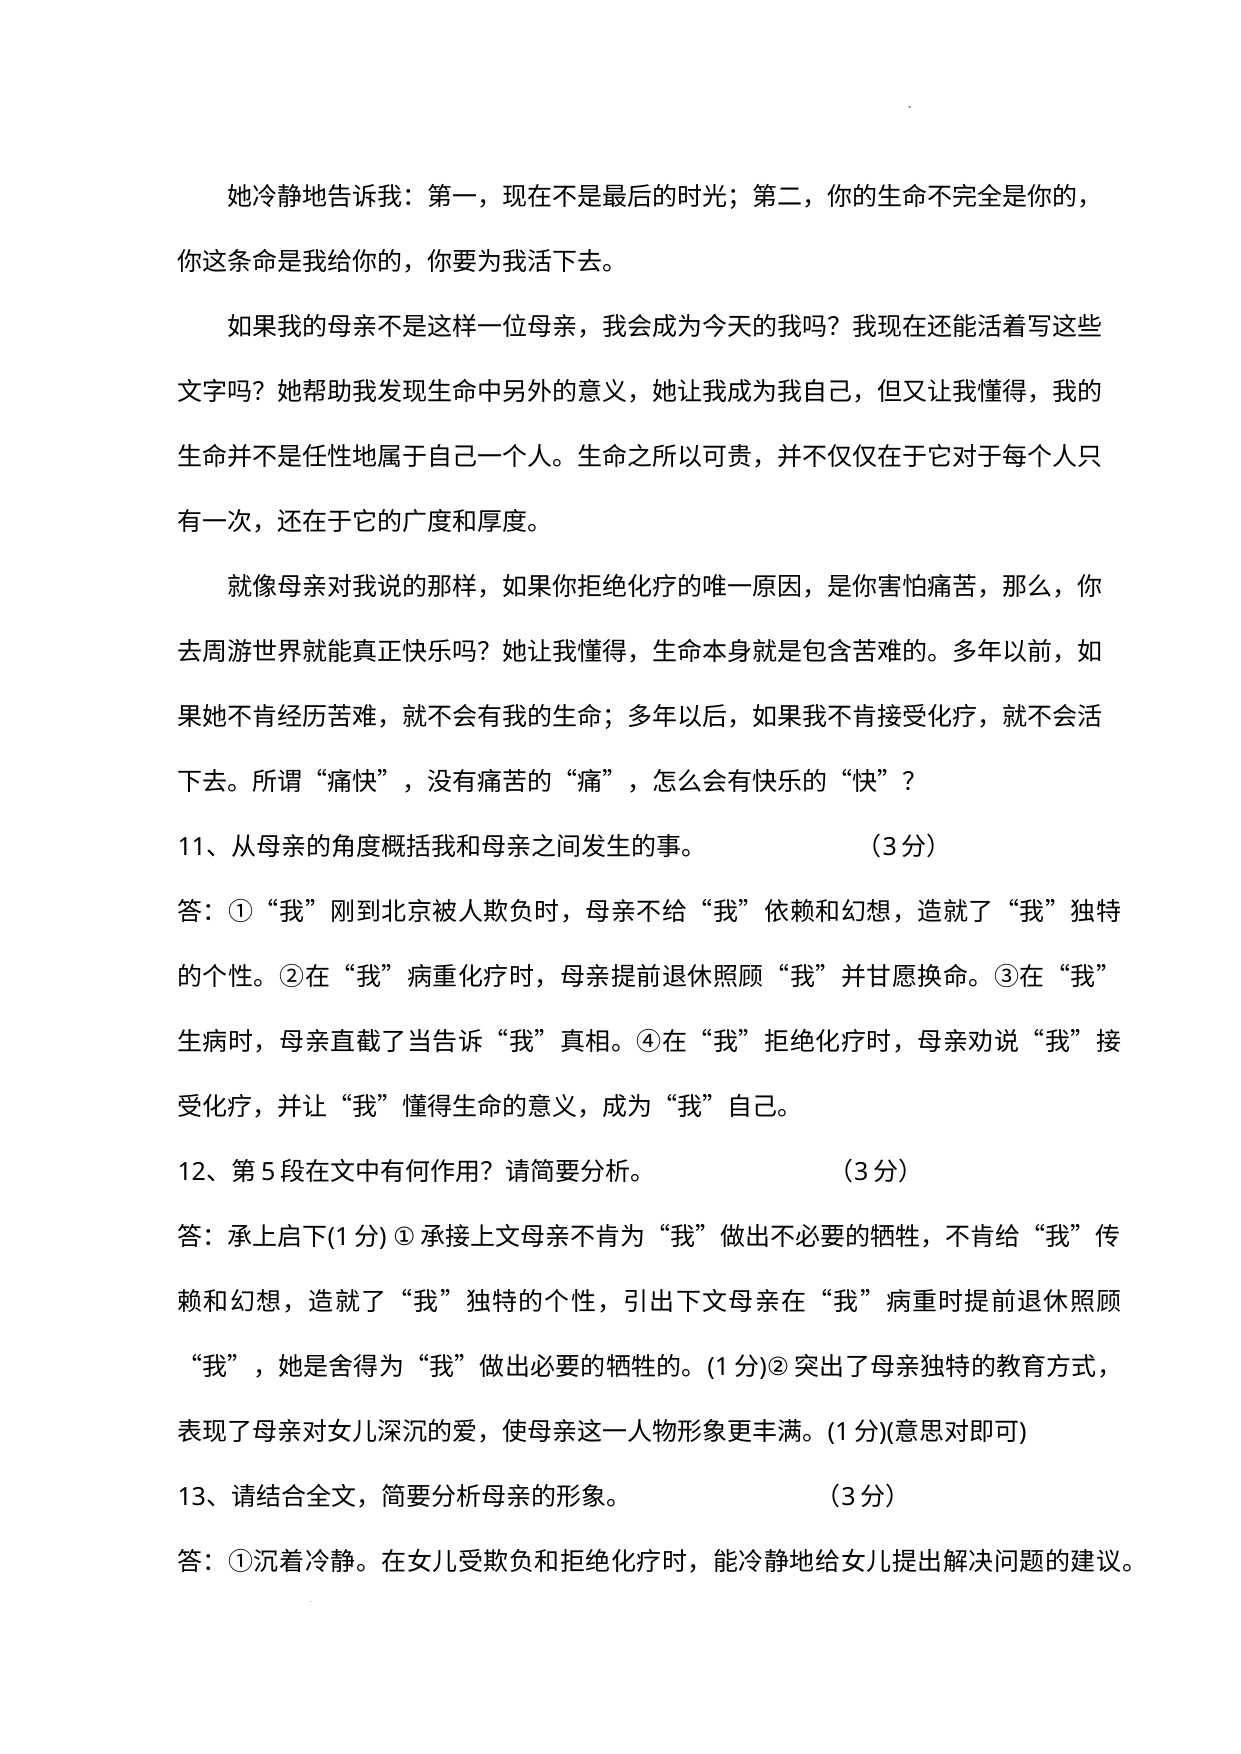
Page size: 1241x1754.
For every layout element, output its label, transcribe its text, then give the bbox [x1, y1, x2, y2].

text 如果我的母亲不是这样一位母亲，我会成为今天的我吗？我现在还能活着写这些文字吗？她帮助我发现生命中另外的意义，她让我成为我自己，但又让我懂得，我的生命并不是任性地属于自己一个人。生命之所以可贵，并不仅仅在于它对于每个人只有一次，还在于它的广度和厚度。 [177, 292, 1122, 552]
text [177, 1527, 1122, 1592]
text 答：承上启下(1分) ①承接上文母亲不肯为“我”做出不必要的牺牲，不肯给“我”传 [177, 1202, 1122, 1267]
text 11、从母亲的角度概括我和母亲之间发生的事。 （3分） [177, 812, 1122, 877]
text 她冷静地告诉我：第一，现在不是最后的时光；第二，你的生命不完全是你的，你这条命是我给你的，你要为我活下去。 [177, 162, 1122, 292]
text 12、第5段在文中有何作用？请简要分析。 （3分） [177, 1137, 1122, 1202]
text 就像母亲对我说的那样，如果你拒绝化疗的唯一原因，是你害怕痛苦，那么，你去周游世界就能真正快乐吗？她让我懂得，生命本身就是包含苦难的。多年以前，如果她不肯经历苦难，就不会有我的生命；多年以后，如果我不肯接受化疗，就不会活下去。所谓“痛快”，没有痛苦的“痛”，怎么会有快乐的“快”？ [177, 552, 1122, 812]
text 赖和幻想，造就了“我”独特的个性，引出下文母亲在“我”病重时提前退休照顾“我”，她是舍得为“我”做出必要的牺牲的。(1分)②突出了母亲独特的教育方式，表现了母亲对女儿深沉的爱，使母亲这一人物形象更丰满。(1分)(意思对即可) [177, 1267, 1122, 1462]
text 答：①“我”刚到北京被人欺负时，母亲不给“我”依赖和幻想，造就了“我”独特的个性。②在“我”病重化疗时，母亲提前退休照顾“我”并甘愿换命。③在“我”生病时，母亲直截了当告诉“我”真相。④在“我”拒绝化疗时，母亲劝说“我”接受化疗，并让“我”懂得生命的意义，成为“我”自己。 [177, 877, 1122, 1137]
text 13、请结合全文，简要分析母亲的形象。 （3分） [177, 1462, 1122, 1527]
